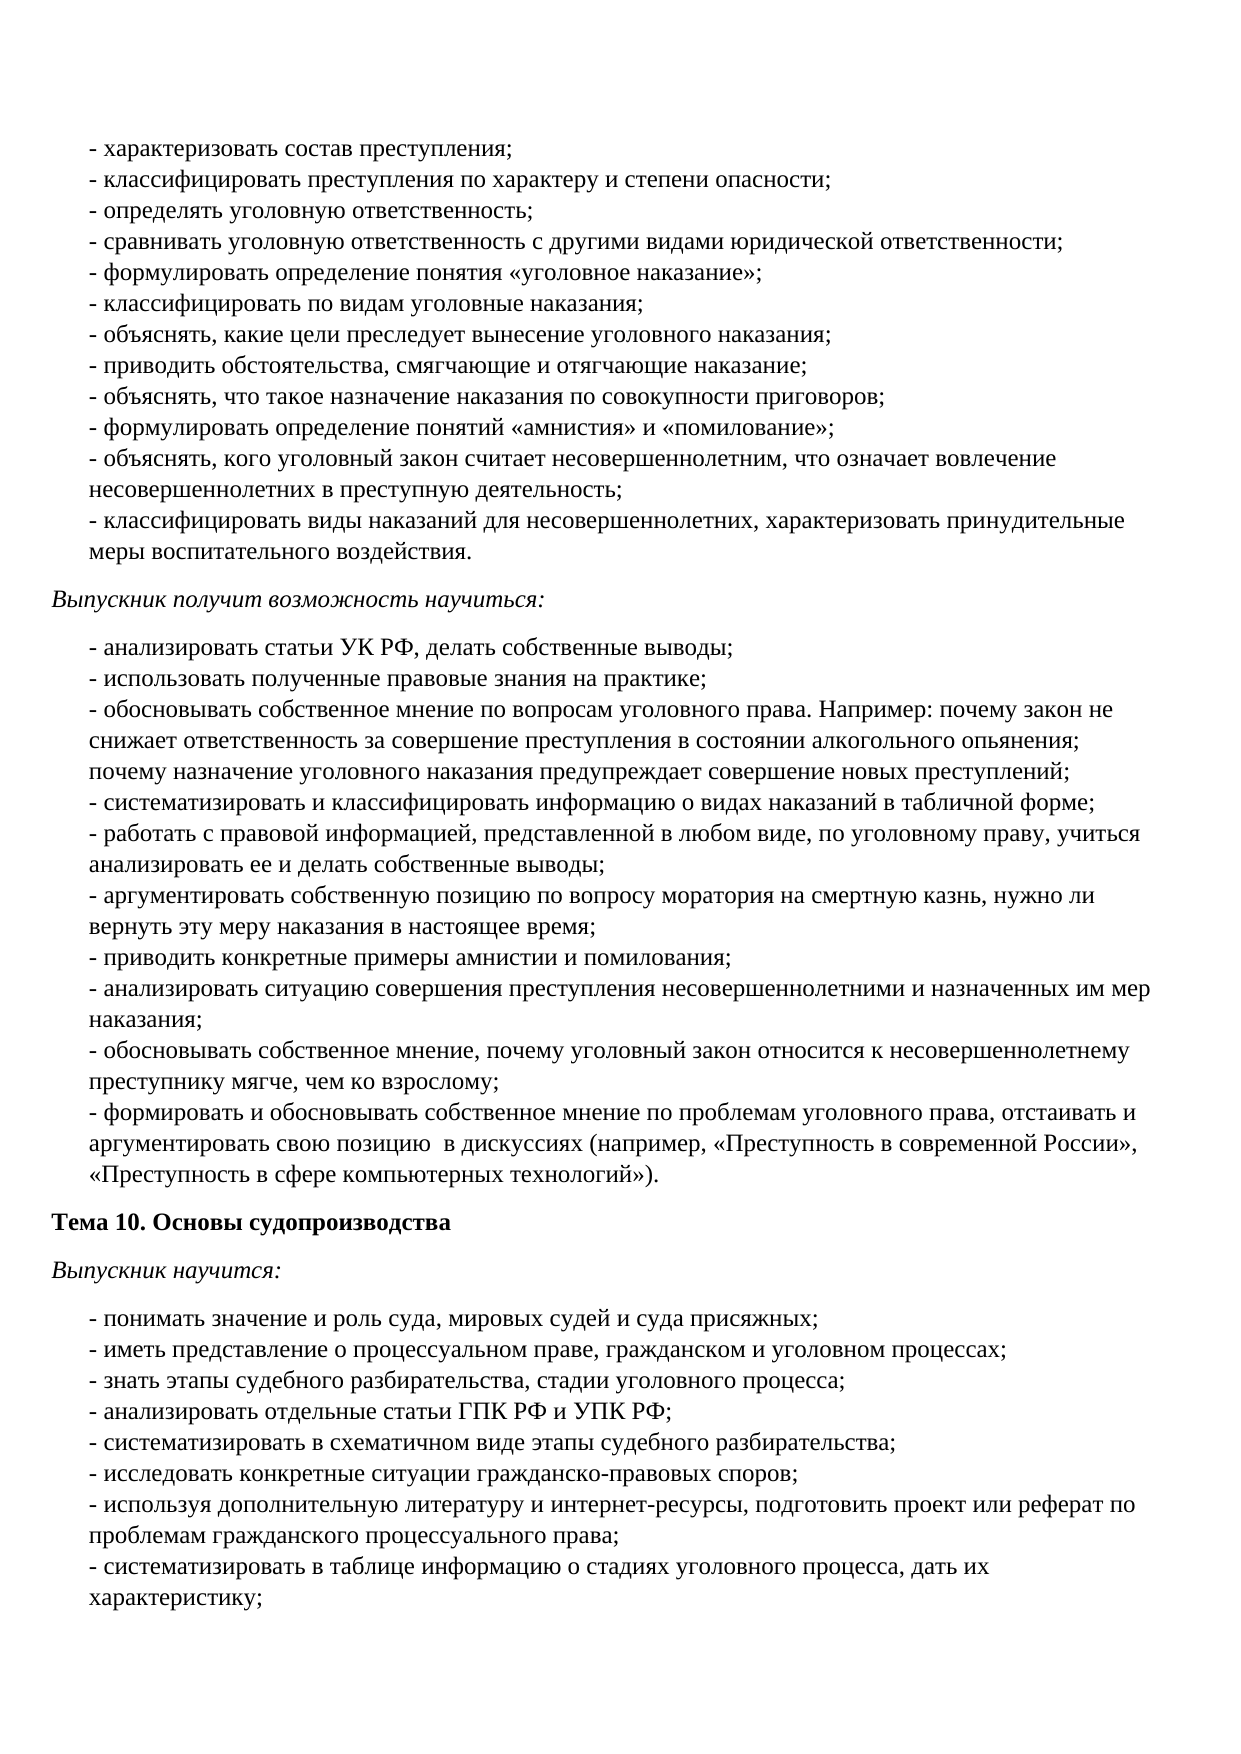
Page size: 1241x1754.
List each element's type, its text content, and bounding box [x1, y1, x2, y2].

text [89, 133, 1152, 565]
text Выпускник научится: [51, 1255, 1152, 1284]
text - анализировать статьи УК РФ, делать собственные выводы; - использовать полученные правовые знания на практике; - обосновывать собственное мнение по вопросам уголовного права. Например: почему закон не снижает ответственность за совершение преступления в состоянии алкогольного опьянения; почему назначение уголовного наказания предупреждает совершение новых преступлений; - систематизировать и классифицировать информацию о видах наказаний в табличной форме; - работать с правовой информацией, представленной в любом виде, по уголовному праву, учиться анализировать ее и делать собственные выводы; - аргументировать собственную позицию по вопросу моратория на смертную казнь, нужно ли вернуть эту меру наказания в настоящее время; - приводить конкретные примеры амнистии и помилования; - анализировать ситуацию совершения преступления несовершеннолетними и назначенных им мер наказания; - обосновывать собственное мнение, почему уголовный закон относится к несовершеннолетнему преступнику мягче, чем ко взрослому; - формировать и обосновывать собственное мнение по проблемам уголовного права, отстаивать и аргументировать свою позицию в дискуссиях (например, «Преступность в современной России», «Преступность в сфере компьютерных технологий»). [89, 632, 1152, 1188]
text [89, 1303, 1152, 1611]
text Выпускник получит возможность научиться: [51, 584, 1152, 613]
text Тема 10. Основы судопроизводства [51, 1207, 1152, 1236]
